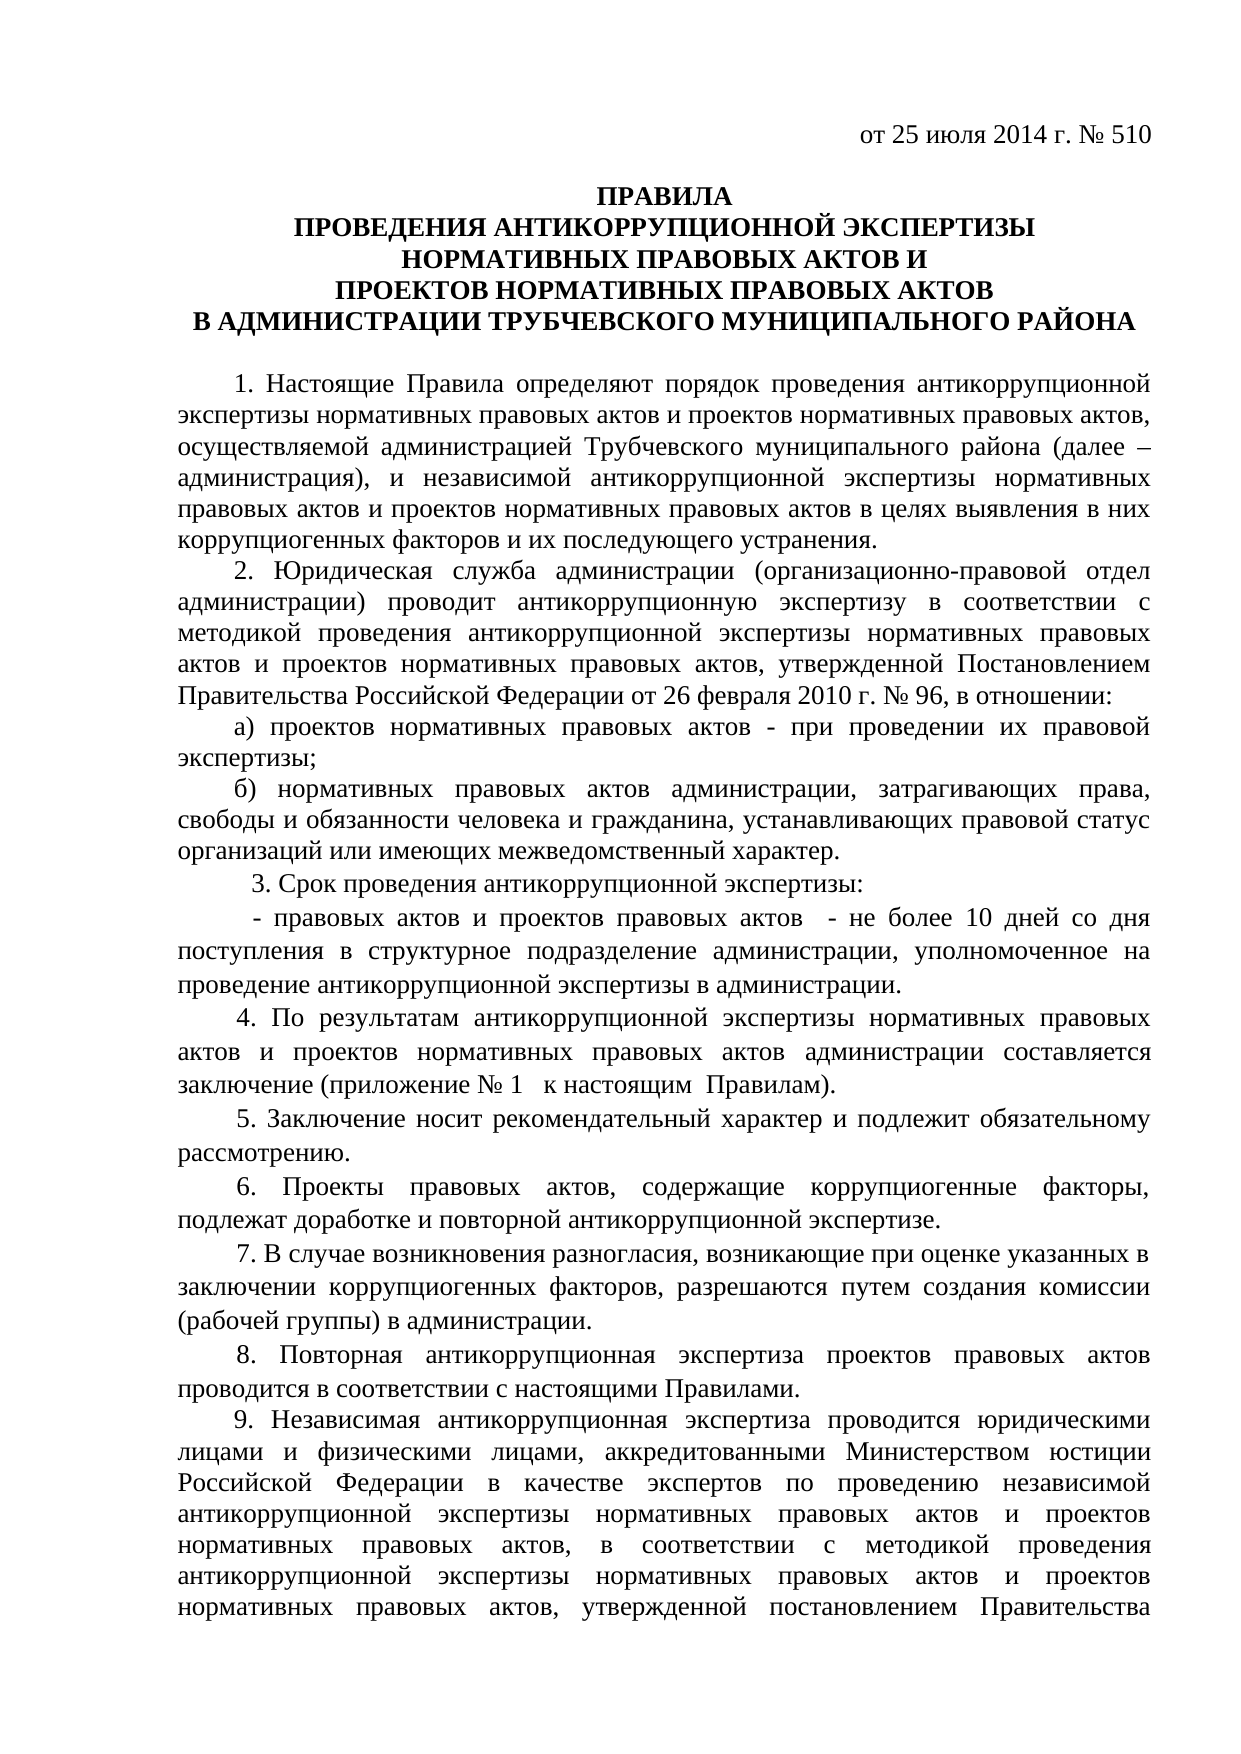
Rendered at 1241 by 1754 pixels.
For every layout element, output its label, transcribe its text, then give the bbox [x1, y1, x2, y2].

text - правовых актов и проектов правовых актов - не более 10 дней со дня поступления в структурное подразделение администрации, уполномоченное на проведение антикоррупционной экспертизы в администрации. [177, 899, 1152, 1000]
text 3. Срок проведения антикоррупционной экспертизы: [177, 866, 1152, 899]
text 1. Настоящие Правила определяют порядок проведения антикоррупционной экспертизы нормативных правовых актов и проектов нормативных правовых актов, осуществляемой администрацией Трубчевского муниципального района (далее – администрация), и независимой антикоррупционной экспертизы нормативных правовых актов и проектов нормативных правовых актов в целях выявления в них коррупциогенных факторов и их последующего устранения. [177, 367, 1152, 554]
text 7. В случае возникновения разногласия, возникающие при оценке указанных в заключении коррупциогенных факторов, разрешаются путем создания комиссии (рабочей группы) в администрации. [177, 1236, 1151, 1336]
text В АДМИНИСТРАЦИИ ТРУБЧЕВСКОГО МУНИЦИПАЛЬНОГО РАЙОНА [177, 305, 1152, 336]
text а) проектов нормативных правовых актов - при проведении их правовой экспертизы; [177, 710, 1152, 772]
text ПРОВЕДЕНИЯ АНТИКОРРУПЦИОННОЙ ЭКСПЕРТИЗЫ НОРМАТИВНЫХ ПРАВОВЫХ АКТОВ И [177, 212, 1152, 274]
text б) нормативных правовых актов администрации, затрагивающих права, свободы и обязанности человека и гражданина, устанавливающих правовой статус организаций или имеющих межведомственный характер. [177, 772, 1152, 866]
text 4. По результатам антикоррупционной экспертизы нормативных правовых актов и проектов нормативных правовых актов администрации составляется заключение (приложение № 1 к настоящим Правилам). [177, 1000, 1152, 1100]
text ПРОЕКТОВ НОРМАТИВНЫХ ПРАВОВЫХ АКТОВ [177, 274, 1152, 305]
text ПРАВИЛА [177, 180, 1152, 212]
text от 25 июля 2014 г. № 510 [177, 118, 1152, 149]
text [177, 1404, 1152, 1622]
text 8. Повторная антикоррупционная экспертиза проектов правовых актов проводится в соответствии с настоящими Правилами. [177, 1337, 1152, 1404]
text 6. Проекты правовых актов, содержащие коррупциогенные факторы, подлежат доработке и повторной антикоррупционной экспертизе. [177, 1168, 1150, 1236]
text 2. Юридическая служба администрации (организационно-правовой отдел администрации) проводит антикоррупционную экспертизу в соответствии с методикой проведения антикоррупционной экспертизы нормативных правовых актов и проектов нормативных правовых актов, утвержденной Постановлением Правительства Российской Федерации от 26 февраля 2010 г. № 96, в отношении: [177, 554, 1152, 710]
text 5. Заключение носит рекомендательный характер и подлежит обязательному рассмотрению. [177, 1101, 1152, 1168]
